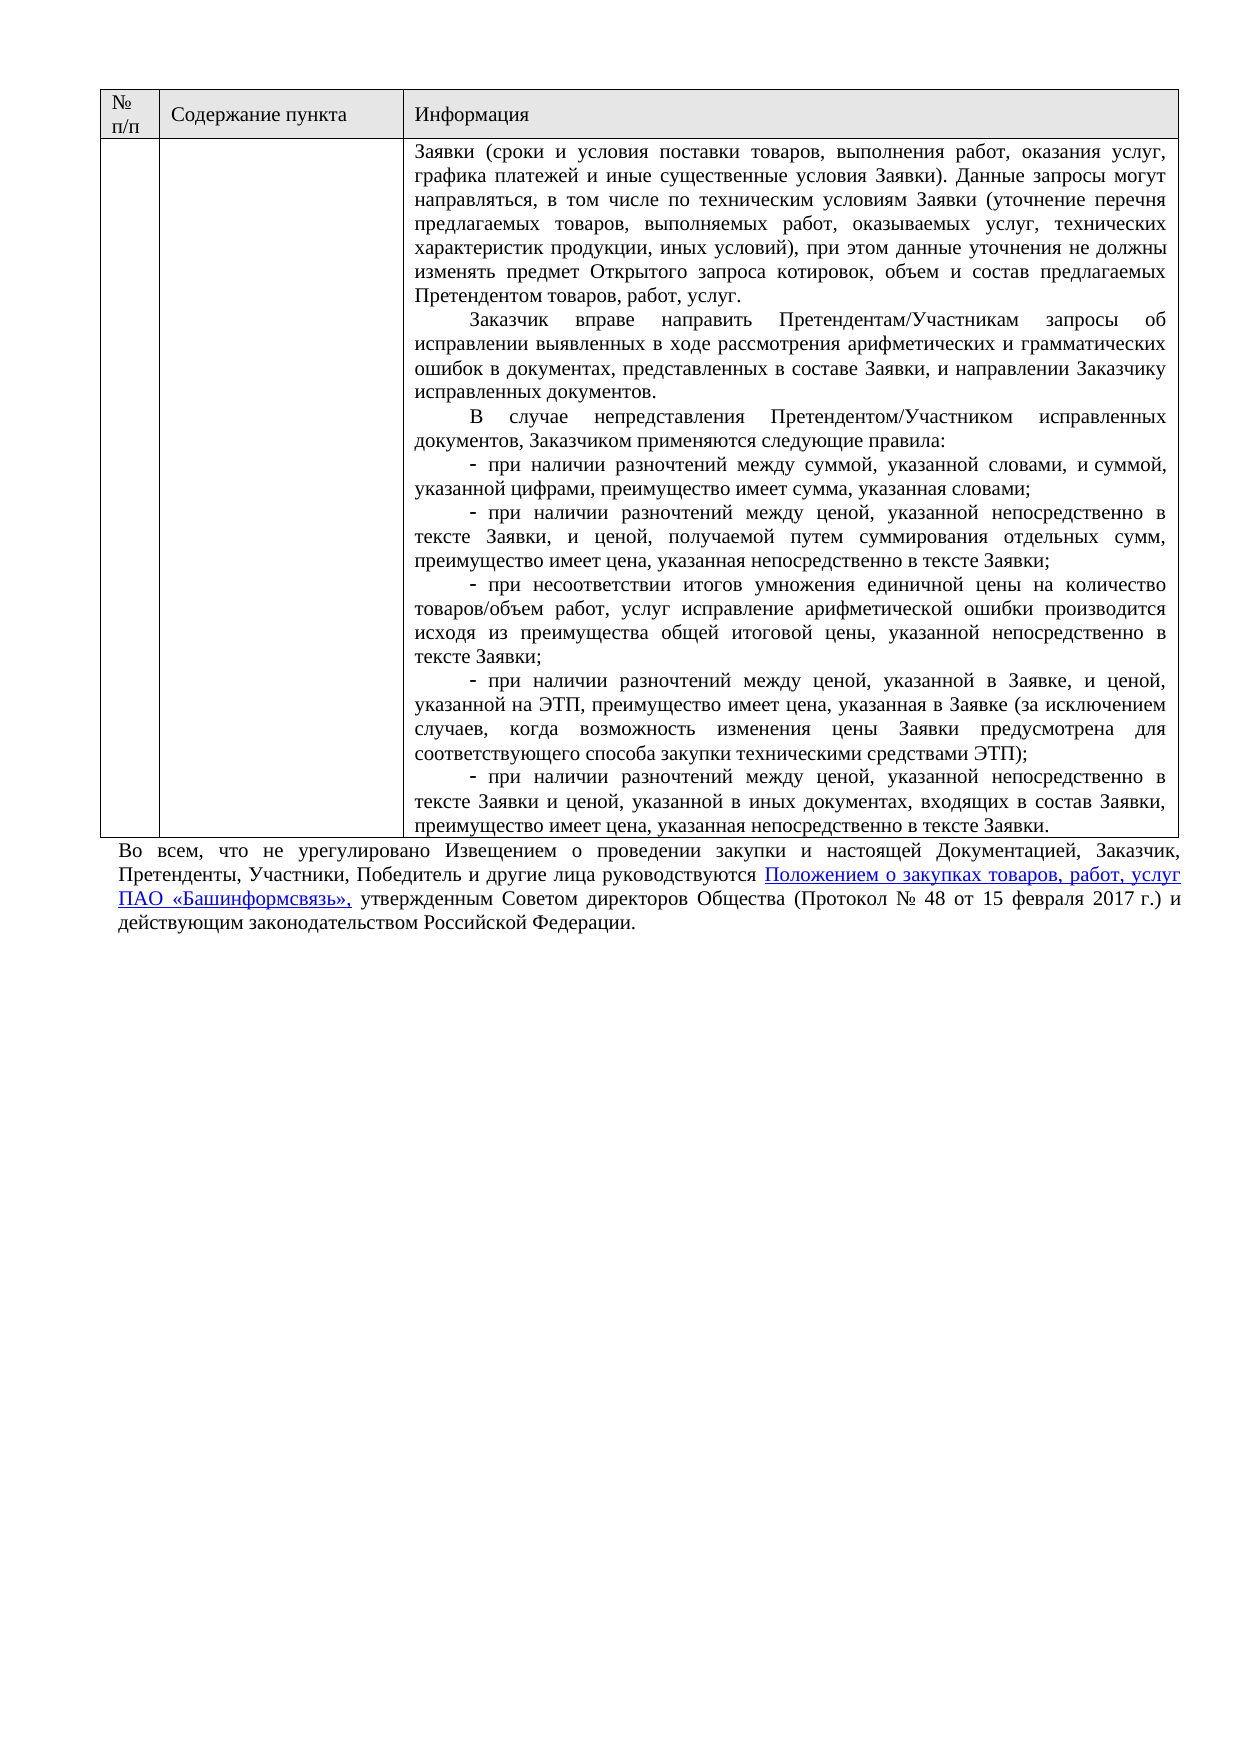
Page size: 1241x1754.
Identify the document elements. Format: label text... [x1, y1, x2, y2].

table_header Информация [404, 90, 1178, 138]
table_header Содержание пункта [160, 90, 403, 138]
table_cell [160, 139, 403, 837]
text Во всем, что не урегулировано Извещением о проведении закупки и настоящей Документацией, Заказчик, Претенденты, Участники, Победитель и другие лица руководствуются Положением о закупках товаров, работ, услуг ПАО «Башинформсвязь», утвержденным Советом директоров Общества (Протокол № 48 от 15 февраля 2017 г.) и действующим законодательством Российской Федерации. [118, 838, 1181, 934]
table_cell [404, 139, 1178, 837]
table_cell [101, 139, 159, 837]
table_header № п/п [101, 90, 159, 138]
